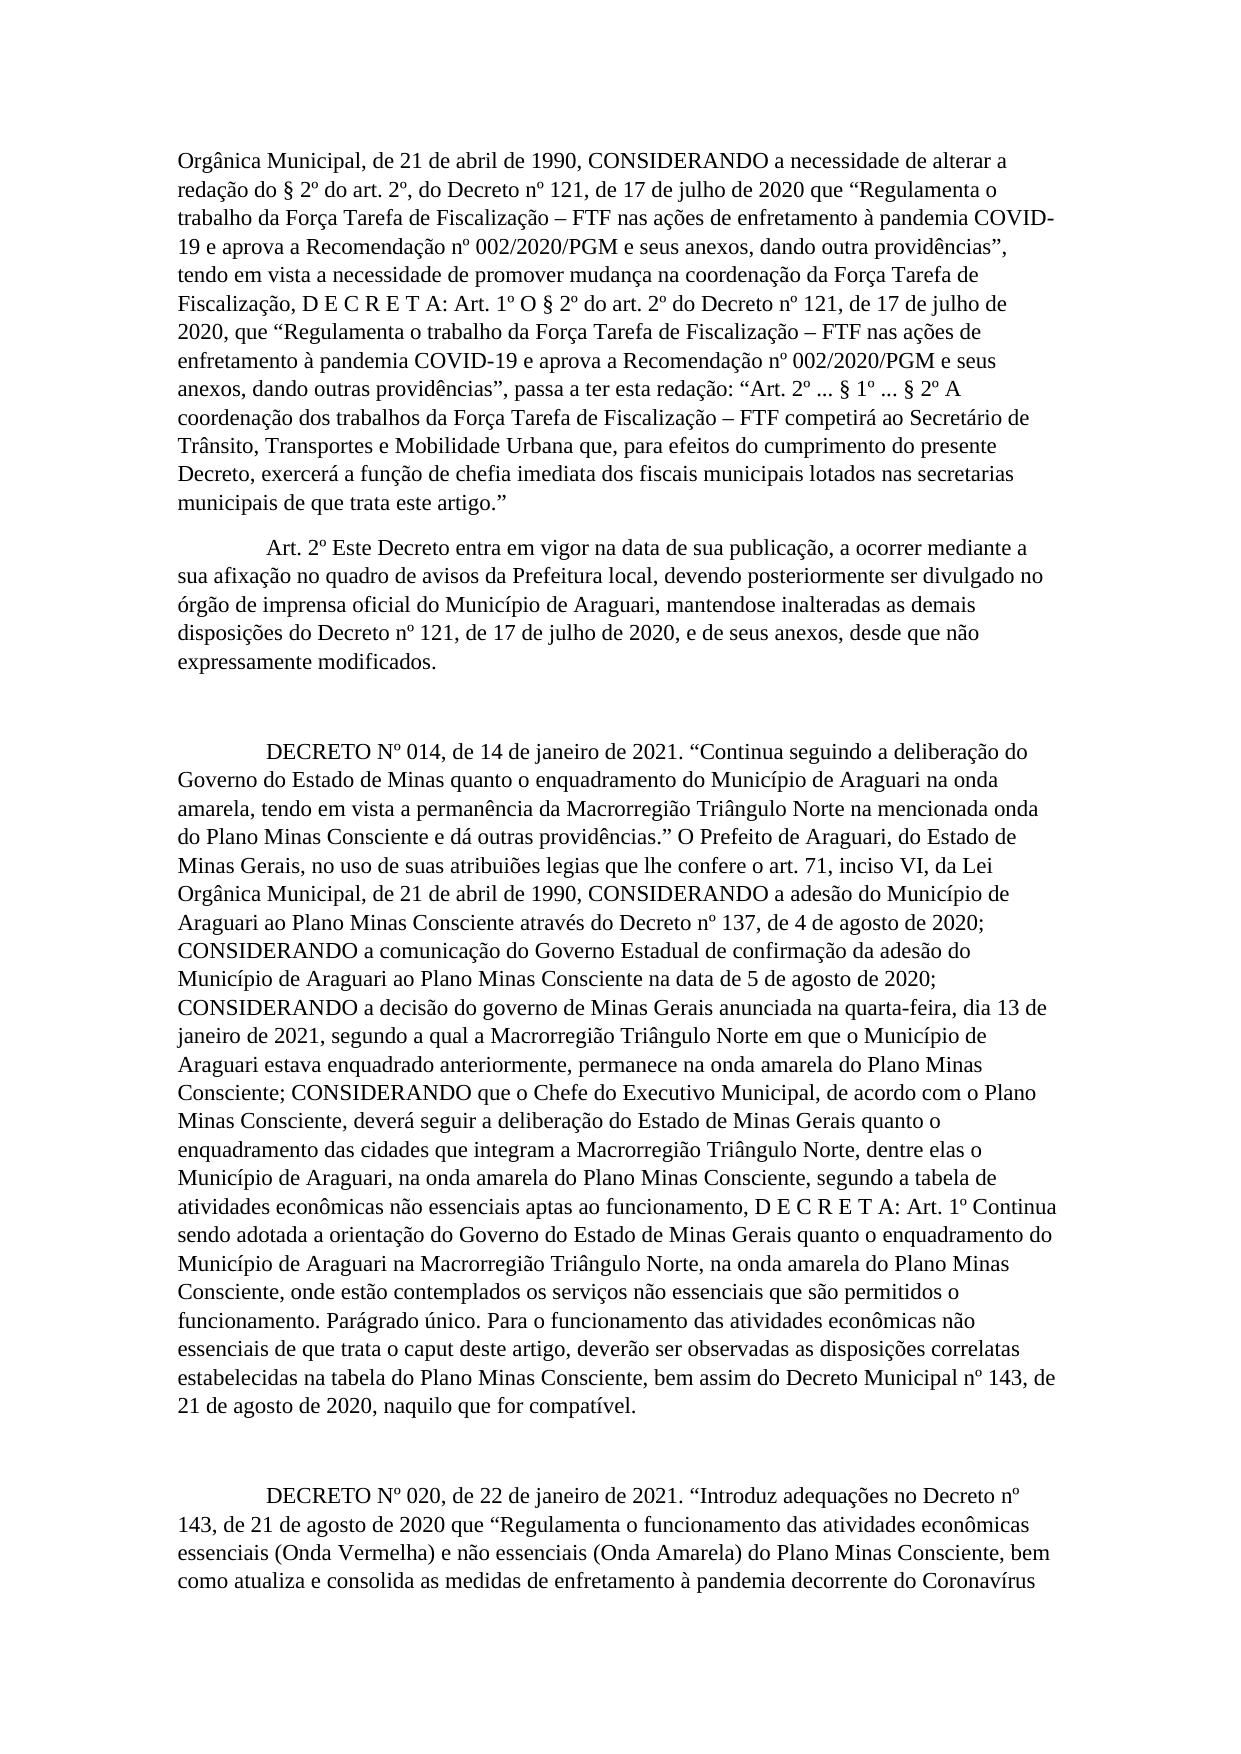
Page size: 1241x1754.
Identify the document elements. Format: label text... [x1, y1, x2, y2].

text DECRETO Nº 014, de 14 de janeiro de 2021. “Continua seguindo a deliberação do Governo do Estado de Minas quanto o enquadramento do Município de Araguari na onda amarela, tendo em vista a permanência da Macrorregião Triângulo Norte na mencionada onda do Plano Minas Consciente e dá outras providências.” O Prefeito de Araguari, do Estado de Minas Gerais, no uso de suas atribuiões legias que lhe confere o art. 71, inciso VI, da Lei Orgânica Municipal, de 21 de abril de 1990, CONSIDERANDO a adesão do Município de Araguari ao Plano Minas Consciente através do Decreto nº 137, de 4 de agosto de 2020; CONSIDERANDO a comunicação do Governo Estadual de confirmação da adesão do Município de Araguari ao Plano Minas Consciente na data de 5 de agosto de 2020; CONSIDERANDO a decisão do governo de Minas Gerais anunciada na quarta-feira, dia 13 de janeiro de 2021, segundo a qual a Macrorregião Triângulo Norte em que o Município de Araguari estava enquadrado anteriormente, permanece na onda amarela do Plano Minas Consciente; CONSIDERANDO que o Chefe do Executivo Municipal, de acordo com o Plano Minas Consciente, deverá seguir a deliberação do Estado de Minas Gerais quanto o enquadramento das cidades que integram a Macrorregião Triângulo Norte, dentre elas o Município de Araguari, na onda amarela do Plano Minas Consciente, segundo a tabela de atividades econômicas não essenciais aptas ao funcionamento, D E C R E T A: Art. 1º Continua sendo adotada a orientação do Governo do Estado de Minas Gerais quanto o enquadramento do Município de Araguari na Macrorregião Triângulo Norte, na onda amarela do Plano Minas Consciente, onde estão contemplados os serviços não essenciais que são permitidos o funcionamento. Parágrado único. Para o funcionamento das atividades econômicas não essenciais de que trata o caput deste artigo, deverão ser observadas as disposições correlatas estabelecidas na tabela do Plano Minas Consciente, bem assim do Decreto Municipal nº 143, de 21 de agosto de 2020, naquilo que for compatível. [177, 738, 1063, 1418]
text Art. 2º Este Decreto entra em vigor na data de sua publicação, a ocorrer mediante a sua afixação no quadro de avisos da Prefeitura local, devendo posteriormente ser divulgado no órgão de imprensa oficial do Município de Araguari, mantendose inalteradas as demais disposições do Decreto nº 121, de 17 de julho de 2020, e de seus anexos, desde que não expressamente modificados. [177, 534, 1063, 674]
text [177, 148, 1063, 515]
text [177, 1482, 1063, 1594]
